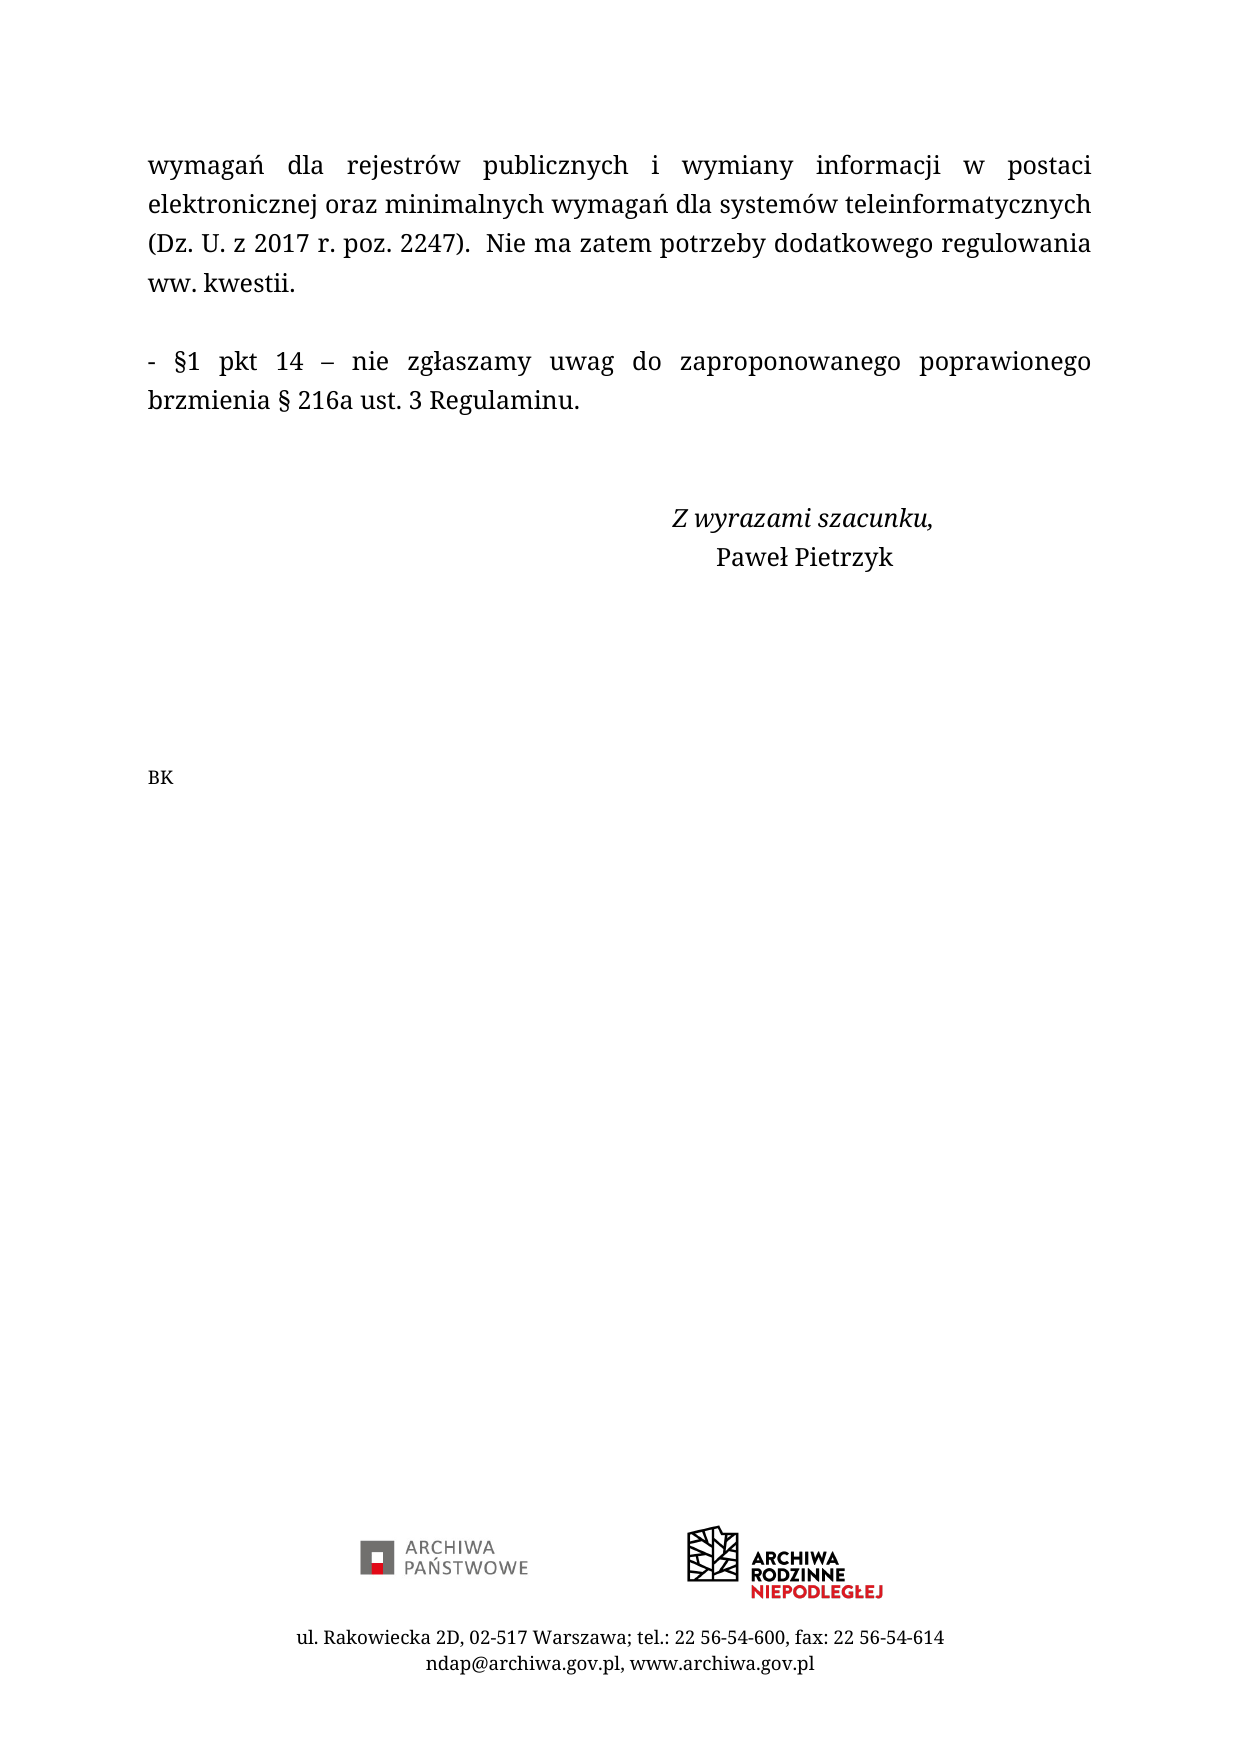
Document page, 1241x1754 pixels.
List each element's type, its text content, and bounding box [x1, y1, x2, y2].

picture [319, 1501, 566, 1625]
text - §1 pkt 14 – nie zgłaszamy uwag do zaproponowanego poprawionego brzmienia § 216a ust. 3 Regulaminu. [148, 343, 1092, 417]
text Paweł Pietrzyk [516, 539, 1092, 573]
picture [661, 1500, 922, 1625]
text BK [148, 764, 1092, 789]
text Z wyrazami szacunku, [516, 500, 1092, 534]
